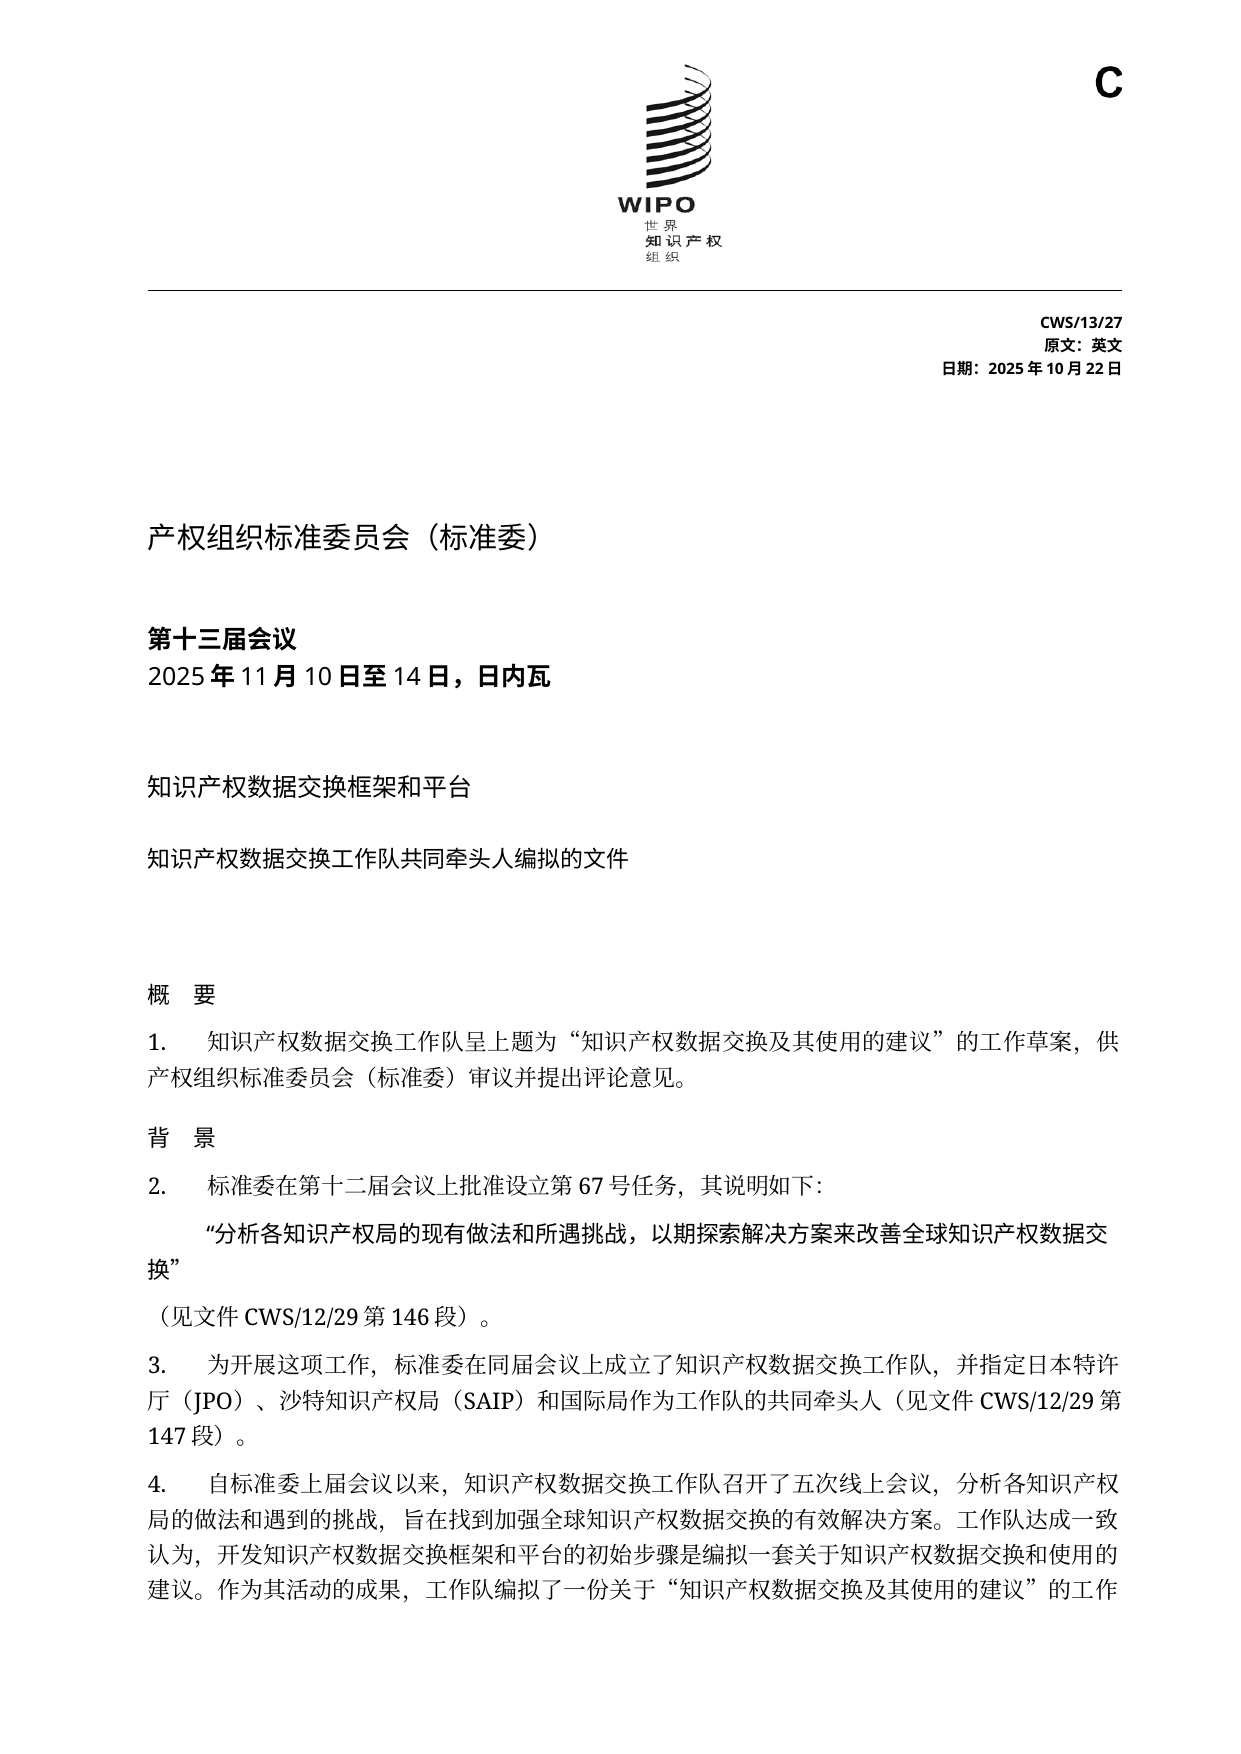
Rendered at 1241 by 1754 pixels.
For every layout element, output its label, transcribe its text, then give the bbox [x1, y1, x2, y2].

text 第十三届会议 2025年11月10日至14日，日内瓦 [148, 620, 1122, 692]
subtitle 背 景 [148, 1118, 1122, 1153]
text 原文：英文 [148, 333, 1122, 356]
text （见文件CWS/12/29第146段）。 [148, 1297, 1122, 1333]
text 为开展这项工作，标准委在同届会议上成立了知识产权数据交换工作队，并指定日本特许厅（JPO）、沙特知识产权局（SAIP）和国际局作为工作队的共同牵头人（见文件CWS/12/29第147段）。 [148, 1345, 1122, 1451]
text cWS/13/27 [148, 291, 1122, 333]
text 标准委在第十二届会议上批准设立第67号任务，其说明如下： [148, 1166, 1122, 1201]
text 知识产权数据交换工作队共同牵头人编拟的文件 [148, 841, 1122, 874]
text 产权组织标准委员会（标准委） [148, 515, 1122, 557]
picture [613, 59, 1123, 278]
text 知识产权数据交换框架和平台 [148, 767, 1122, 803]
text “分析各知识产权局的现有做法和所遇挑战，以期探索解决方案来改善全球知识产权数据交换” [148, 1214, 1122, 1285]
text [148, 1464, 1122, 1606]
subtitle 概 要 [148, 974, 1122, 1010]
text 知识产权数据交换工作队呈上题为“知识产权数据交换及其使用的建议”的工作草案，供产权组织标准委员会（标准委）审议并提出评论意见。 [148, 1022, 1122, 1093]
text 日期：2025年10月22日 [148, 356, 1122, 379]
